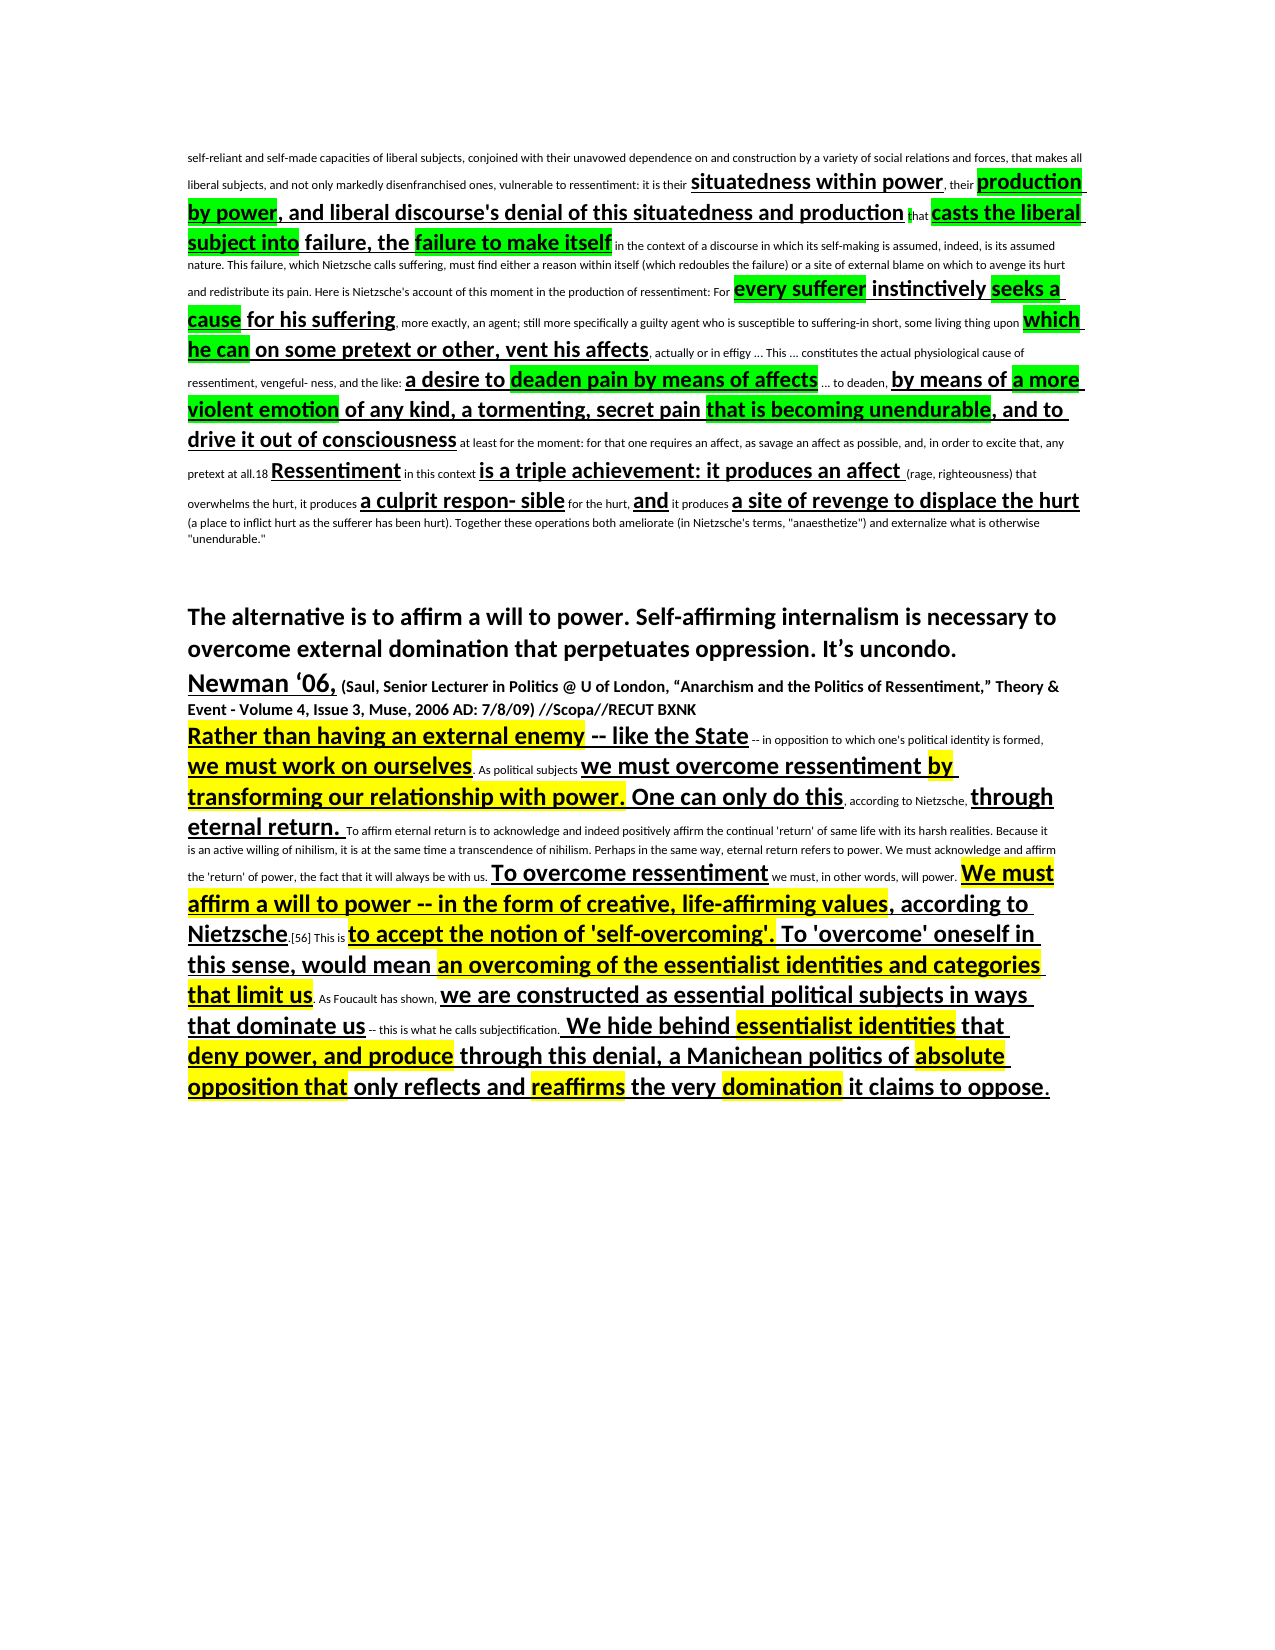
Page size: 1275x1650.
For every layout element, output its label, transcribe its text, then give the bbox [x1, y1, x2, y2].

subtitle The alternative is to affirm a will to power. Self-affirming internalism is necessary to overcome external domination that perpetuates oppression. It’s uncondo. [187, 601, 1087, 664]
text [187, 150, 1087, 547]
text Newman ‘06, (Saul, Senior Lecturer in Politics @ U of London, “Anarchism and the Politics of Ressentiment,” Theory & Event - Volume 4, Issue 3, Muse, 2006 AD: 7/8/09) //Scopa//RECUT BXNK [187, 666, 1087, 720]
text Rather than having an external enemy -- like the State -- in opposition to which one's political identity is formed, we must work on ourselves. As political subjects we must overcome ressentiment by transforming our relationship with power. One can only do this, according to Nietzsche, through eternal return. To affirm eternal return is to acknowledge and indeed positively affirm the continual 'return' of same life with its harsh realities. Because it is an active willing of nihilism, it is at the same time a transcendence of nihilism. Perhaps in the same way, eternal return refers to power. We must acknowledge and affirm the 'return' of power, the fact that it will always be with us. To overcome ressentiment we must, in other words, will power. We must affirm a will to power -- in the form of creative, life-affirming values, according to Nietzsche.[56] This is to accept the notion of 'self-overcoming'. To 'overcome' oneself in this sense, would mean an overcoming of the essentialist identities and categories that limit us. As Foucault has shown, we are constructed as essential political subjects in ways that dominate us -- this is what he calls subjectification. We hide behind essentialist identities that deny power, and produce through this denial, a Manichean politics of absolute opposition that only reflects and reaffirms the very domination it claims to oppose. [187, 720, 1057, 1101]
